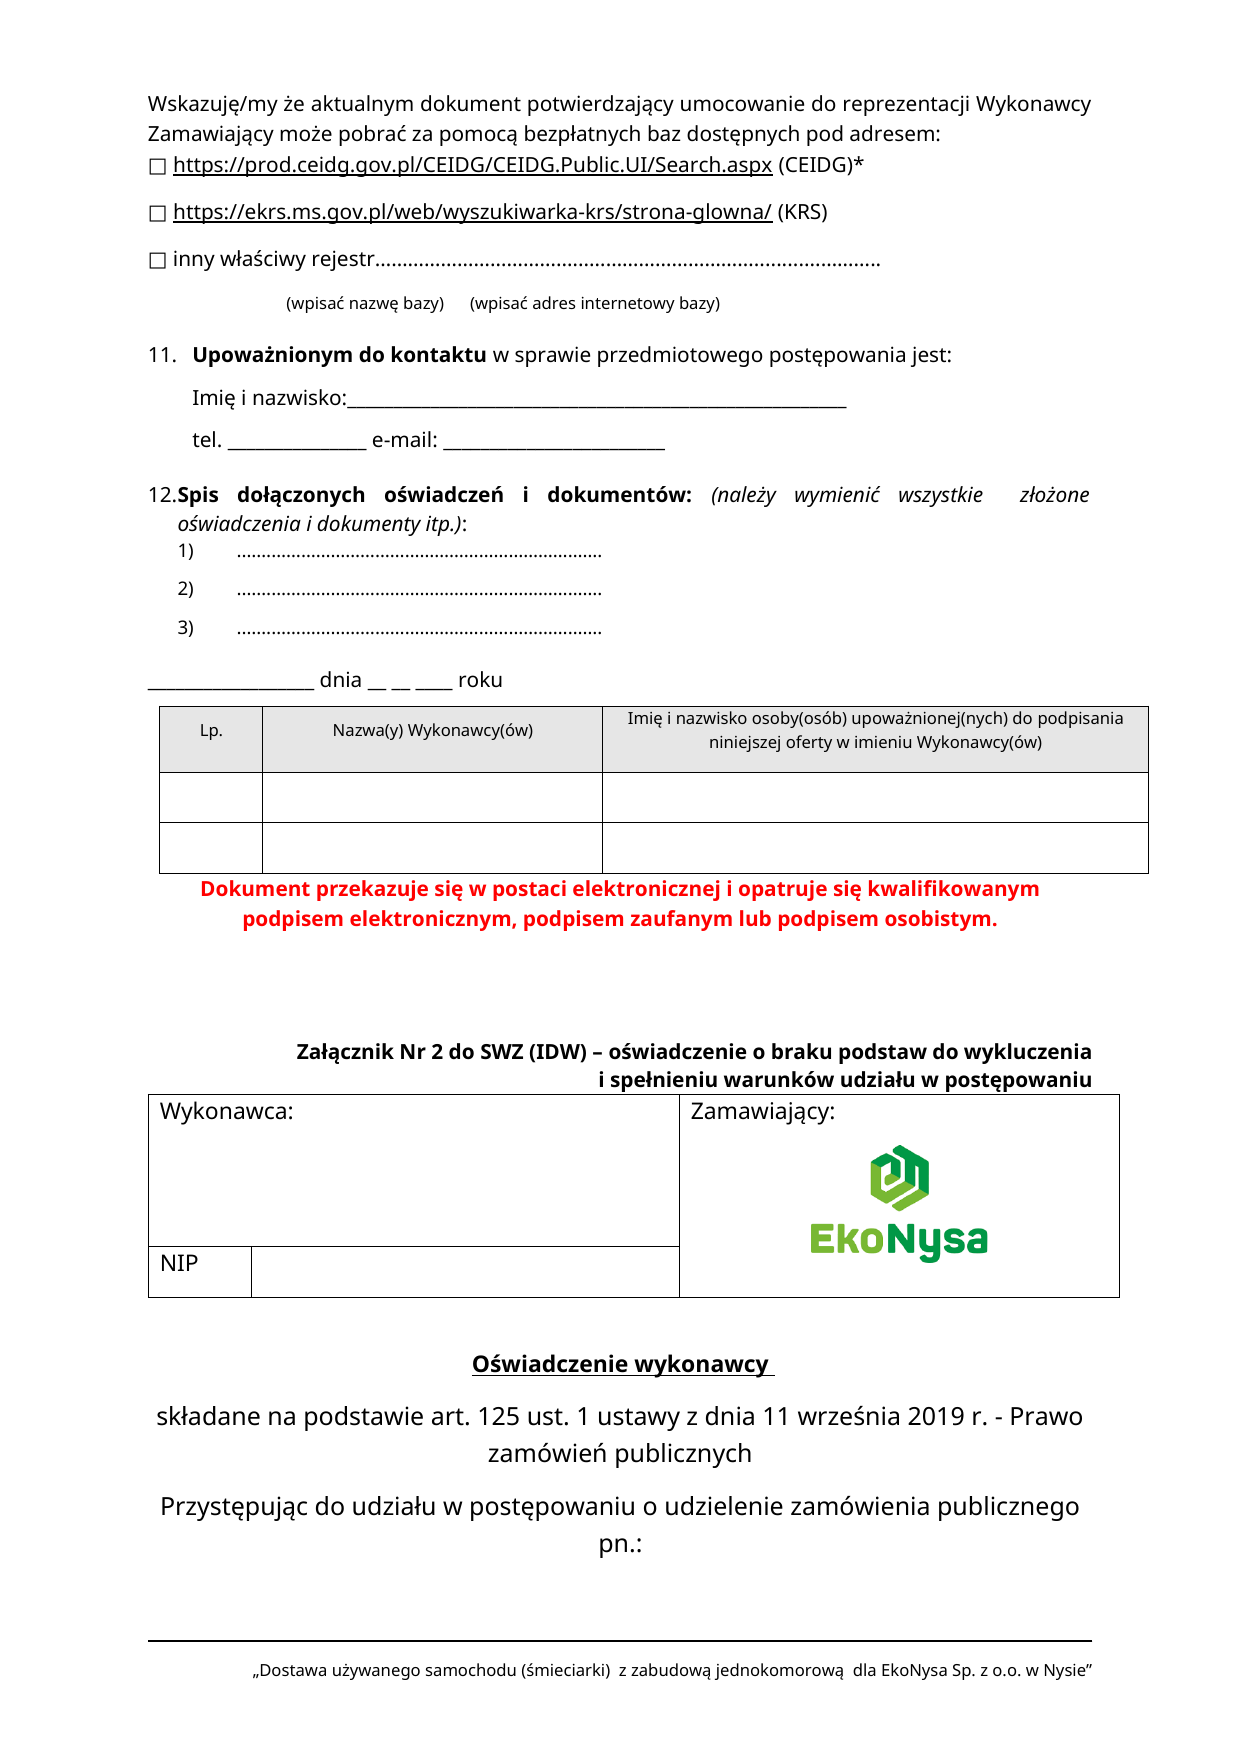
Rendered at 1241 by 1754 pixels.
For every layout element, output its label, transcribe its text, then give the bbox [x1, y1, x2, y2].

list .………………………………………………………………. [177, 614, 1092, 639]
list Spis dołączonych oświadczeń i dokumentów: (należy wymienić wszystkie złożone oświadczenia i dokumenty itp.): [148, 481, 1092, 537]
table_cell [603, 773, 1148, 822]
table_header Lp. [160, 707, 262, 772]
table_header Imię i nazwisko osoby(osób) upoważnionej(nych) do podpisania niniejszej oferty w imieniu Wykonawcy(ów) [603, 707, 1148, 772]
text i spełnieniu warunków udziału w postępowaniu [148, 1065, 1092, 1094]
text Dokument przekazuje się w postaci elektronicznej i opatruje się kwalifikowanym podpisem elektronicznym, podpisem zaufanym lub podpisem osobistym. [148, 874, 1092, 933]
table_header Zamawiający: [680, 1095, 1119, 1297]
list .………………………………………………………………. [177, 576, 1092, 601]
table_header Nazwa(y) Wykonawcy(ów) [263, 707, 602, 772]
text (wpisać nazwę bazy) (wpisać adres internetowy bazy) [148, 292, 1092, 314]
text __________________ dnia __ __ ____ roku [148, 665, 1092, 693]
table_cell [160, 773, 262, 822]
text □ https://prod.ceidg.gov.pl/CEIDG/CEIDG.Public.UI/Search.aspx (CEIDG)* [148, 150, 1092, 178]
text □ inny właściwy rejestr…………………………….…..…………………………............……….. [148, 244, 1092, 273]
list .………………………………………………………………. [177, 537, 1092, 563]
text Oświadczenie wykonawcy [148, 1348, 1092, 1379]
table_cell [603, 823, 1148, 873]
table_cell [160, 823, 262, 873]
text □ https://ekrs.ms.gov.pl/web/wyszukiwarka-krs/strona-glowna/ (KRS) [148, 197, 1092, 226]
table_header Wykonawca: [149, 1095, 679, 1246]
text Imię i nazwisko:______________________________________________________ tel. _______________ e-mail: ________________________ [192, 383, 1092, 454]
table_cell [263, 773, 602, 822]
table_cell [263, 823, 602, 873]
text składane na podstawie art. 125 ust. 1 ustawy z dnia 11 września 2019 r. - Prawo zamówień publicznych [148, 1399, 1092, 1469]
table_cell NIP [149, 1247, 251, 1297]
table_cell [252, 1247, 679, 1297]
text Załącznik Nr 2 do SWZ (IDW) – oświadczenie o braku podstaw do wykluczenia [148, 1037, 1092, 1065]
picture [811, 1145, 988, 1263]
text Wskazuję/my że aktualnym dokument potwierdzający umocowanie do reprezentacji Wykonawcy Zamawiający może pobrać za pomocą bezpłatnych baz dostępnych pod adresem: [148, 89, 1092, 148]
text Przystępując do udziału w postępowaniu o udzielenie zamówienia publicznego pn.: [148, 1489, 1092, 1560]
list Upoważnionym do kontaktu w sprawie przedmiotowego postępowania jest: [148, 333, 1092, 370]
